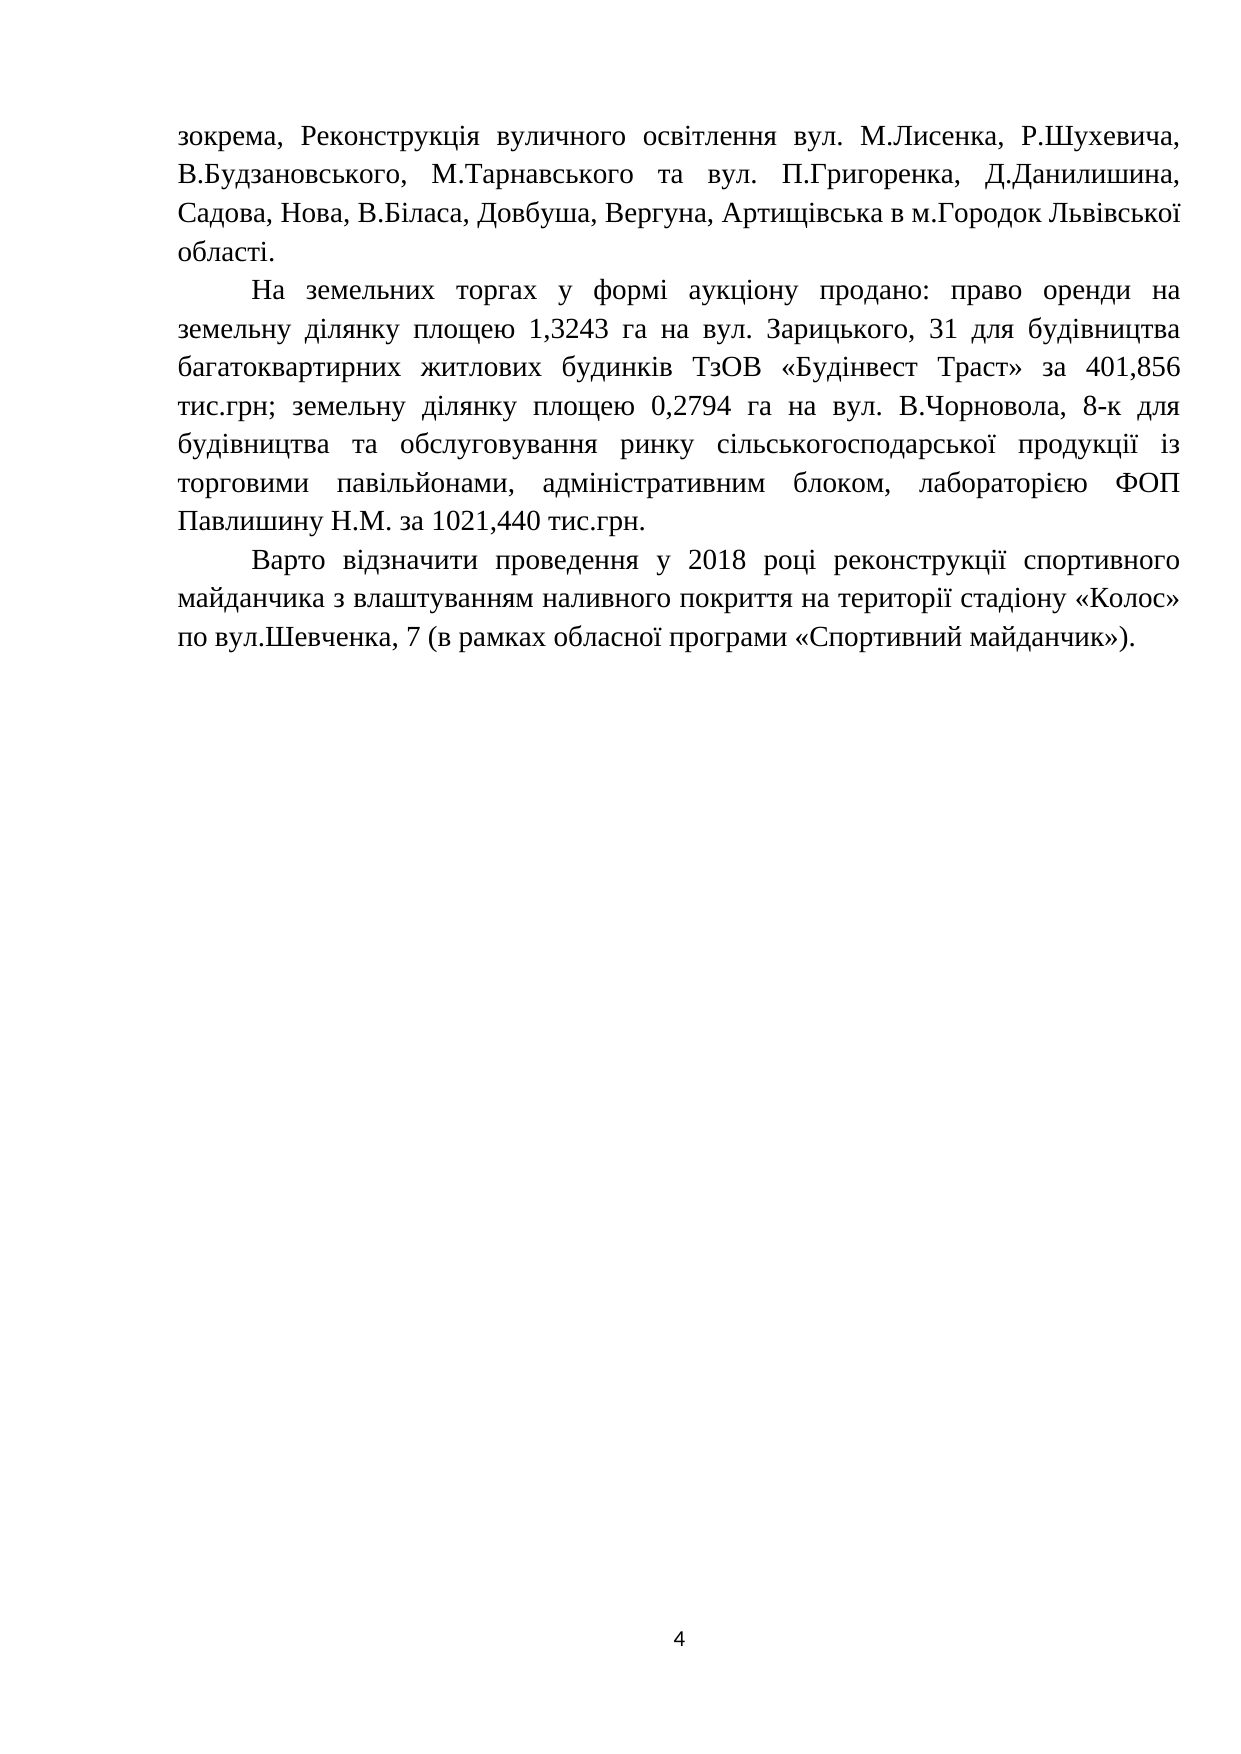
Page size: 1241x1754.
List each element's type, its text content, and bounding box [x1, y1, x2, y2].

text На земельних торгах у формі аукціону продано: право оренди на земельну ділянку площею 1,3243 га на вул. Зарицького, 31 для будівництва багатоквартирних житлових будинків ТзОВ «Будінвест Траст» за 401,856 тис.грн; земельну ділянку площею 0,2794 га на вул. В.Чорновола, 8-к для будівництва та обслуговування ринку сільськогосподарської продукції із торговими павільйонами, адміністративним блоком, лабораторією ФОП Павлишину Н.М. за 1021,440 тис.грн. [177, 272, 1181, 537]
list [177, 118, 1181, 267]
text Варто відзначити проведення у 2018 році реконструкції спортивного майданчика з влаштуванням наливного покриття на території стадіону «Колос» по вул.Шевченка, 7 (в рамках обласної програми «Спортивний майданчик»). [177, 542, 1181, 653]
